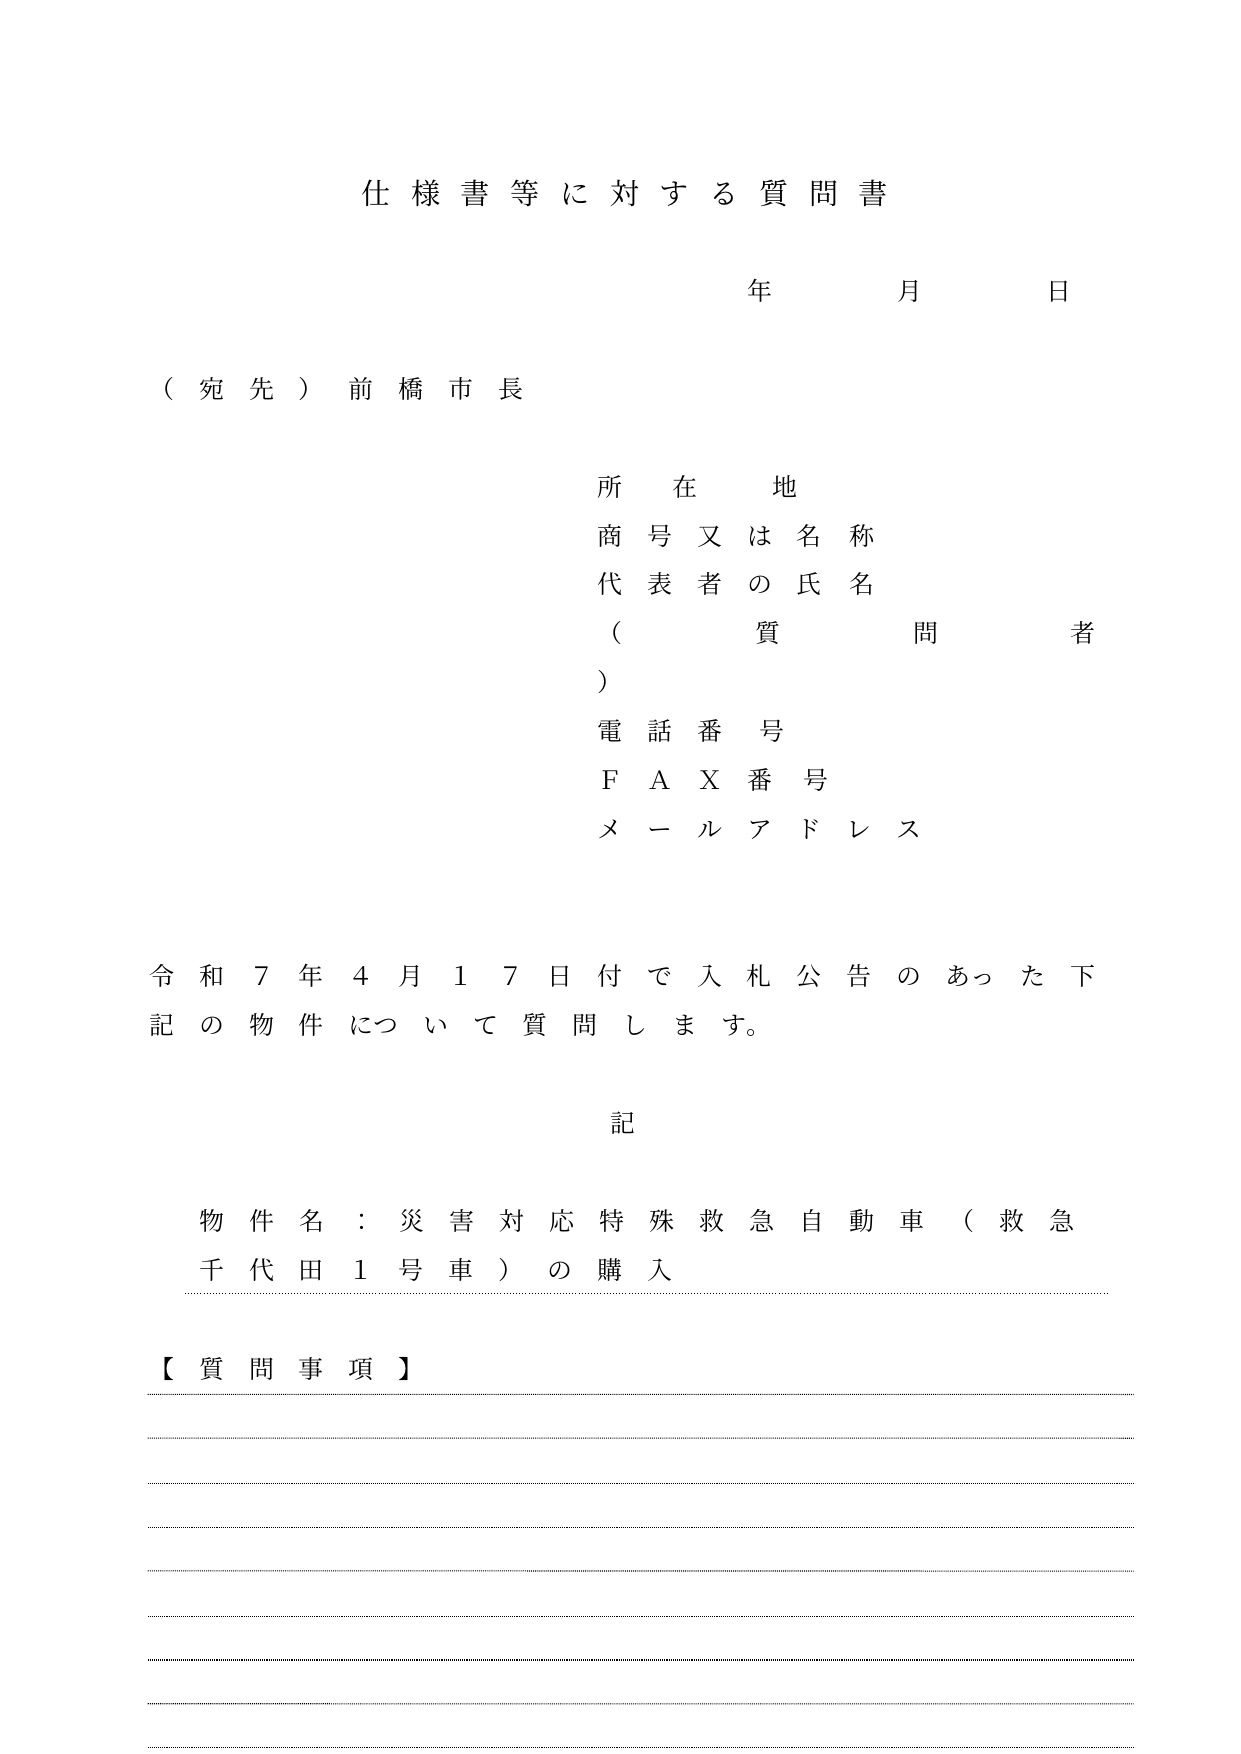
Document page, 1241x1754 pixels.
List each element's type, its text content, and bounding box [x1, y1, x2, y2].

text 年 月 日 [149, 265, 1096, 314]
text 所在地 [574, 461, 1120, 510]
text 【質問事項】 [149, 1343, 1120, 1392]
text 代表者の氏名 [574, 559, 1120, 608]
text 仕様書等に対する質問書 [149, 167, 1120, 216]
text 電話番号 [574, 706, 1120, 754]
table_header 物件名：災害対応特殊救急自動車（救急千代田１号車）の購入 [185, 1195, 1110, 1293]
text 令和７年４月１７日付で入札公告のあった下記の物件について質問します。 [149, 950, 1120, 1048]
text ＦＡＸ番号 [574, 754, 1120, 803]
text （質問者 ） [574, 608, 1120, 706]
text メールアドレス [574, 803, 1120, 852]
text 記 [149, 1097, 1120, 1146]
text （宛先）前橋市長 [149, 363, 1120, 412]
text 商号又は名称 [574, 510, 1120, 559]
